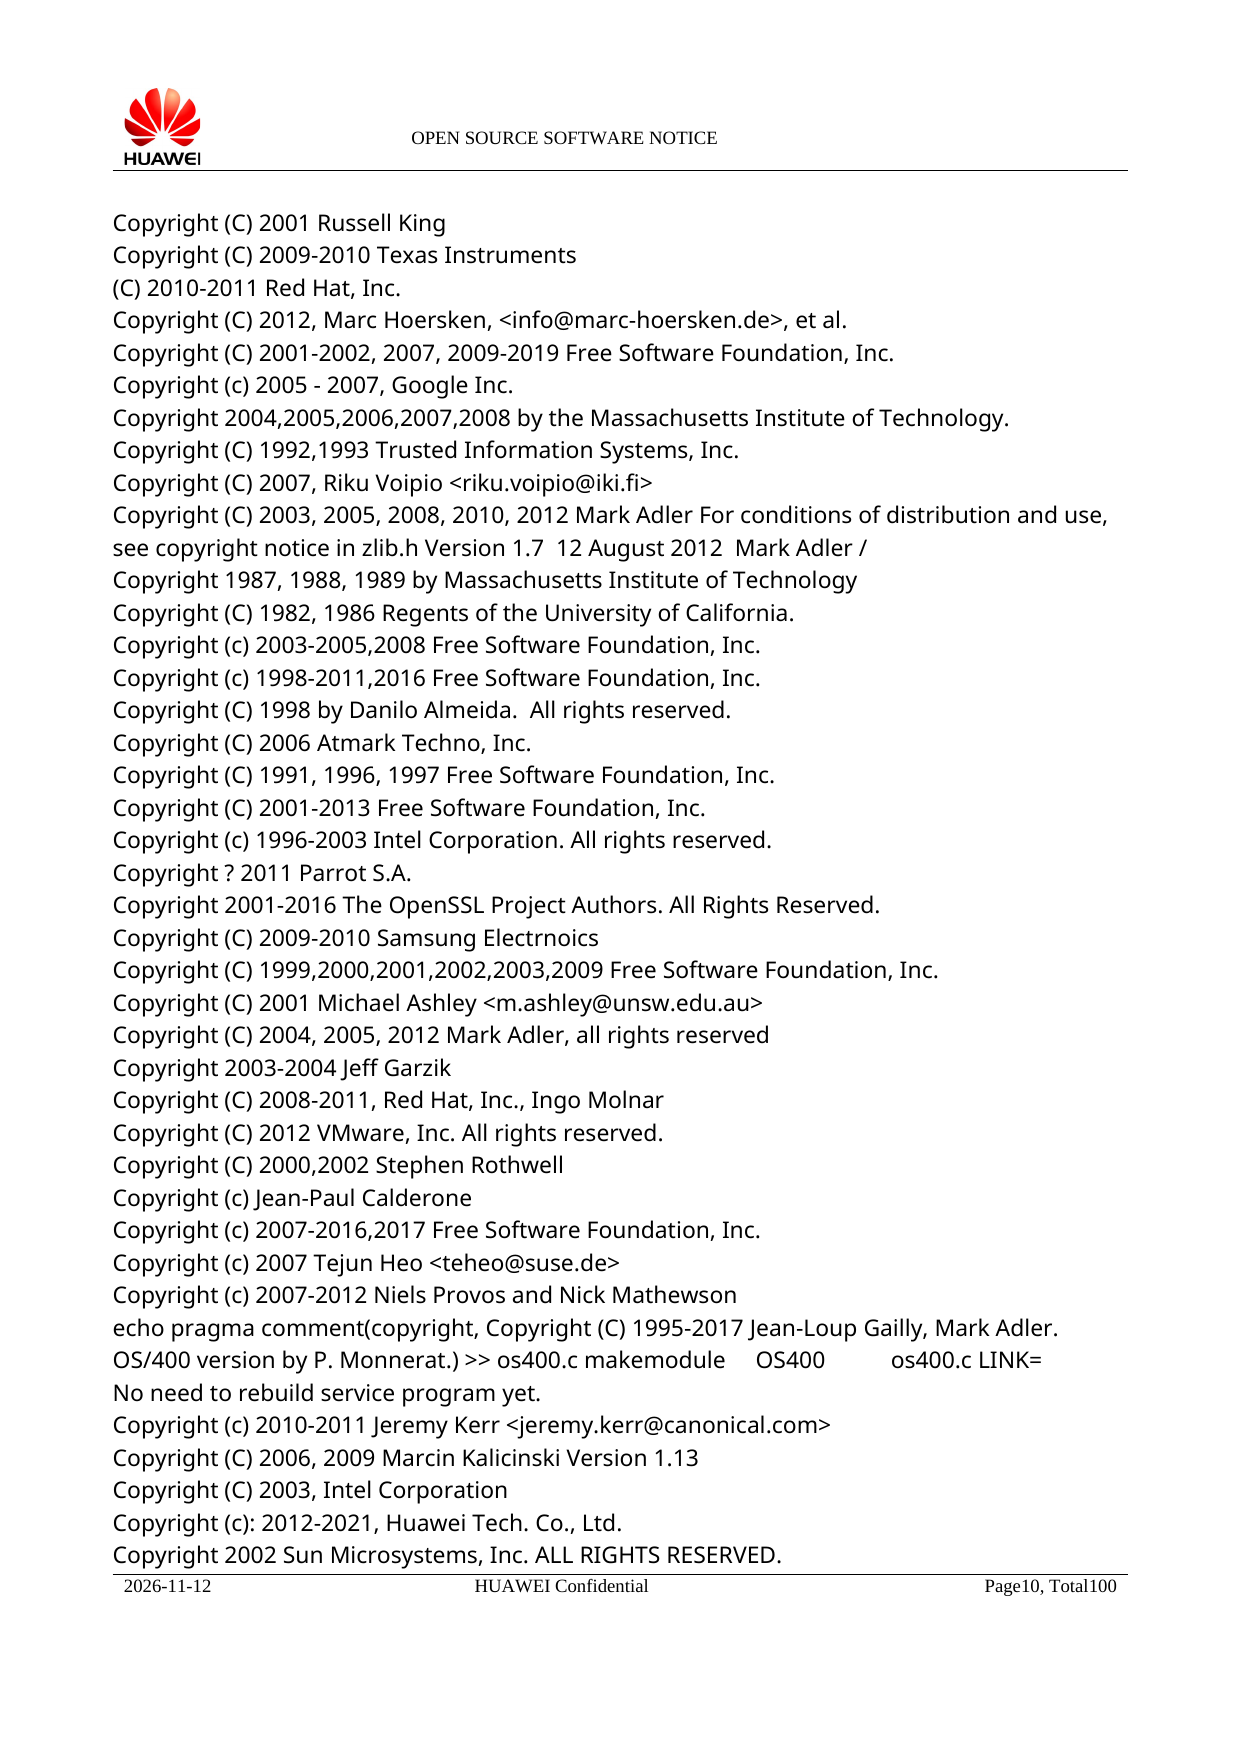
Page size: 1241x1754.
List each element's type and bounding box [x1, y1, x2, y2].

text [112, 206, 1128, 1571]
picture [124, 88, 201, 165]
